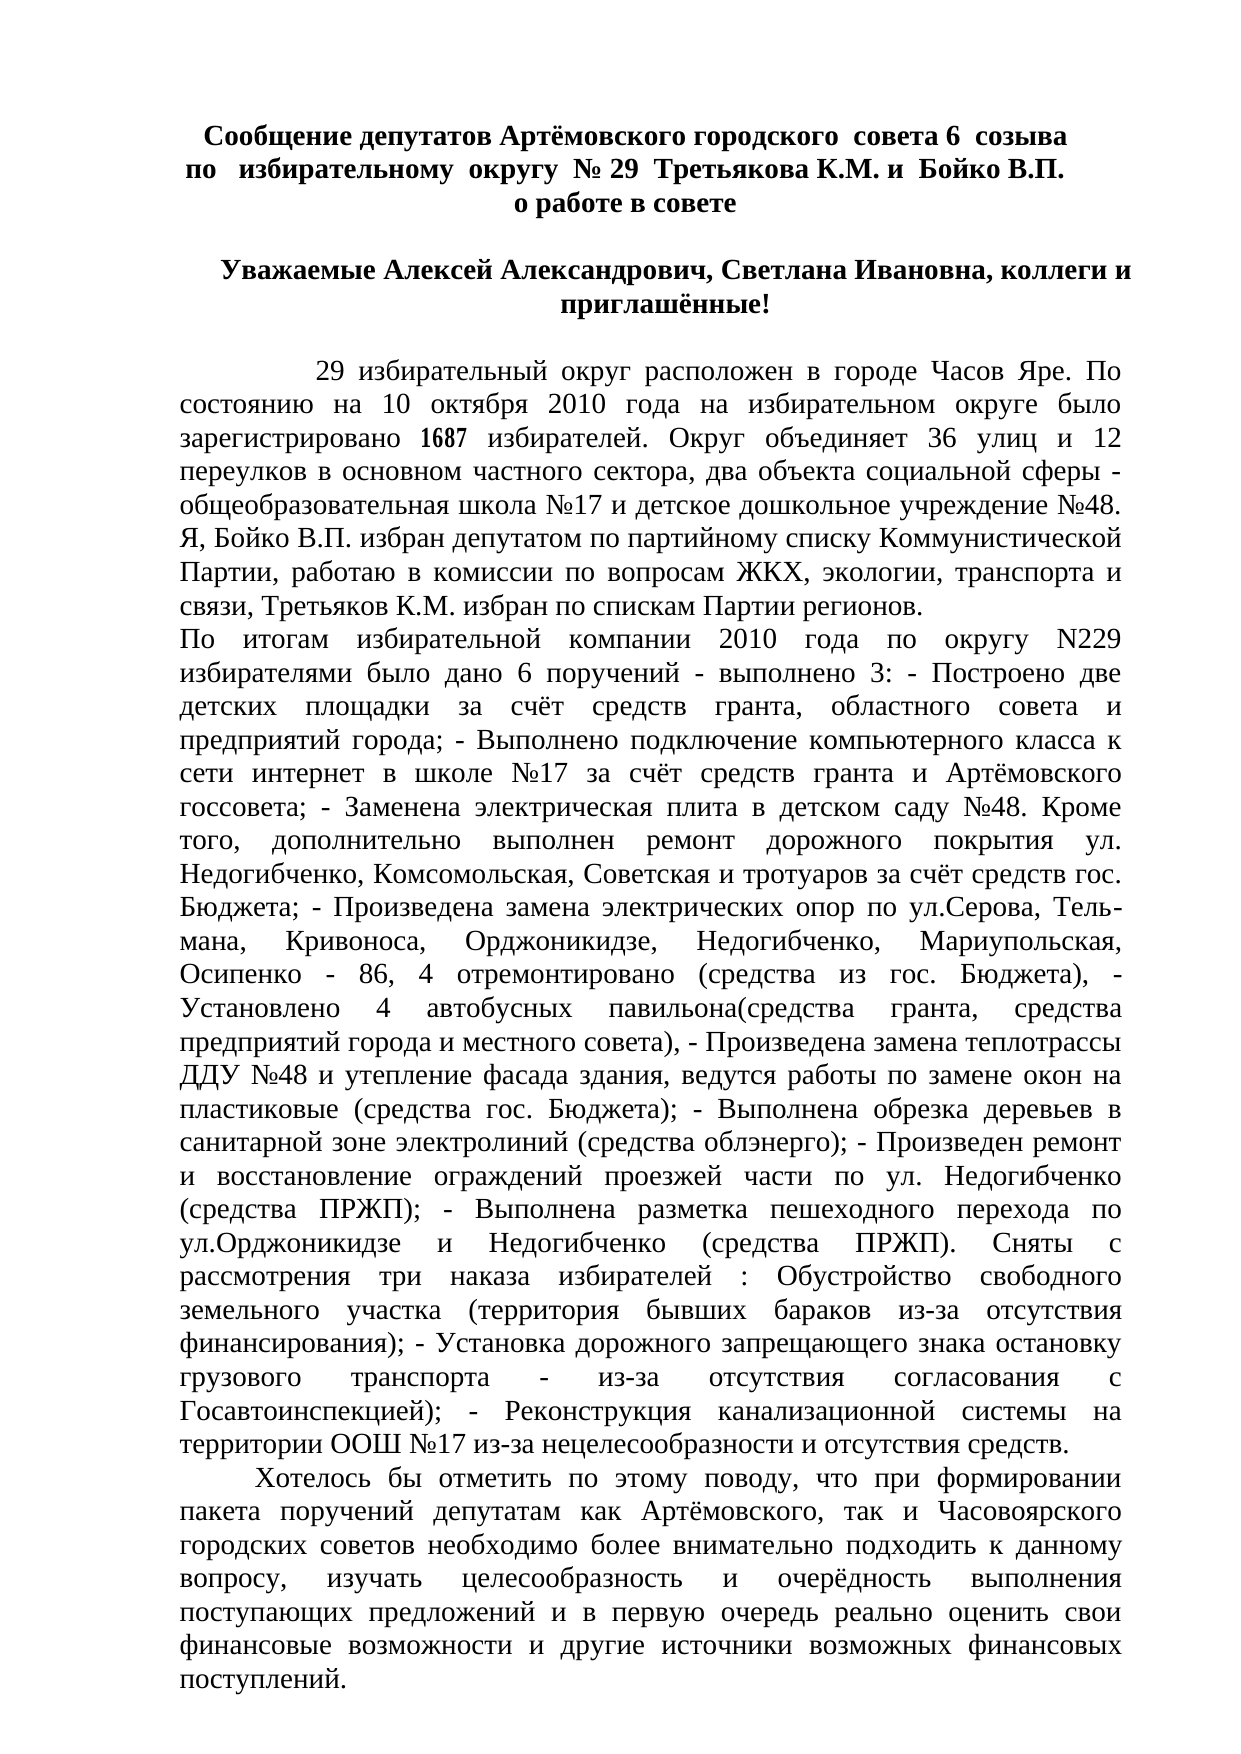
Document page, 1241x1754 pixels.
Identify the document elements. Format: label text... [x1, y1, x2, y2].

text 29 избирательный округ расположен в городе Часов Яре. По состоянию на 10 октября 2010 года на избирательном округе было зарегистрировано 1687 избирателей. Округ объединяет 36 улиц и 12 переулков в основном частного сектора, два объекта социальной сферы - общеобразовательная школа №17 и детское дошкольное учреждение №48. Я, Бойко В.П. избран депутатом по партийному списку Коммунистической Партии, работаю в комиссии по вопросам ЖКХ, экологии, транспорта и связи, Третьяков К.М. избран по спискам Партии регионов. [179, 353, 1122, 621]
text Уважаемые Алексей Александрович, Светлана Ивановна, коллеги и приглашённые! [179, 252, 1152, 319]
text Сообщение депутатов Артёмовского городского совета 6 cозыва по избирательному округу № 29 Третьякова К.М. и Бойко В.П. о работе в совете [179, 118, 1070, 219]
text По итогам избирательной компании 2010 года по округу N229 избирателями было дано 6 поручений - выполнено 3: - Построено две детских площадки за счёт средств гранта, областного совета и предприятий города; - Выполнено подключение компьютерного класса к сети интернет в школе №17 за счёт средств гранта и Артёмовского госсовета; - Заменена электрическая плита в детском саду №48. Кроме того, дополнительно выполнен ремонт дорожного покрытия ул. Недогибченко, Комсомольская, Советская и тротуаров за счёт средств гос. Бюджета; - Произведена замена электрических опор по ул.Серова, Тельмана, Кривоноса, Орджоникидзе, Недогибченко, Мариупольская, Осипенко - 86, 4 отремонтировано (средства из гос. Бюджета), - Установлено 4 автобусных павильона(средства гранта, средства предприятий города и местного совета), - Произведена замена теплотрассы ДДУ №48 и утепление фасада здания, ведутся работы по замене окон на пластиковые (средства гос. Бюджета); - Выполнена обрезка деревьев в санитарной зоне электролиний (средства облэнерго); - Произведен ремонт и восстановление ограждений проезжей части по ул. Недогибченко (средства ПРЖП); - Выполнена разметка пешеходного перехода по ул.Орджоникидзе и Недогибченко (средства ПРЖП). Сняты с рассмотрения три наказа избирателей : Обустройство свободного земельного участка (территория бывших бараков из-за отсутствия финансирования); - Установка дорожного запрещающего знака остановку грузового транспорта - из-за отсутствия согласования с Госавтоинспекцией); - Реконструкция канализационной системы на территории ООШ №17 из-за нецелесообразности и отсутствия средств. [179, 621, 1122, 1460]
text Хотелось бы отметить по этому поводу, что при формировании пакета поручений депутатам как Артёмовского, так и Часовоярского городских советов необходимо более внимательно подходить к данному вопросу, изучать целесообразность и очерёдность выполнения поступающих предложений и в первую очередь реально оценить свои финансовые возможности и другие источники возможных финансовых поступлений. [179, 1460, 1122, 1694]
